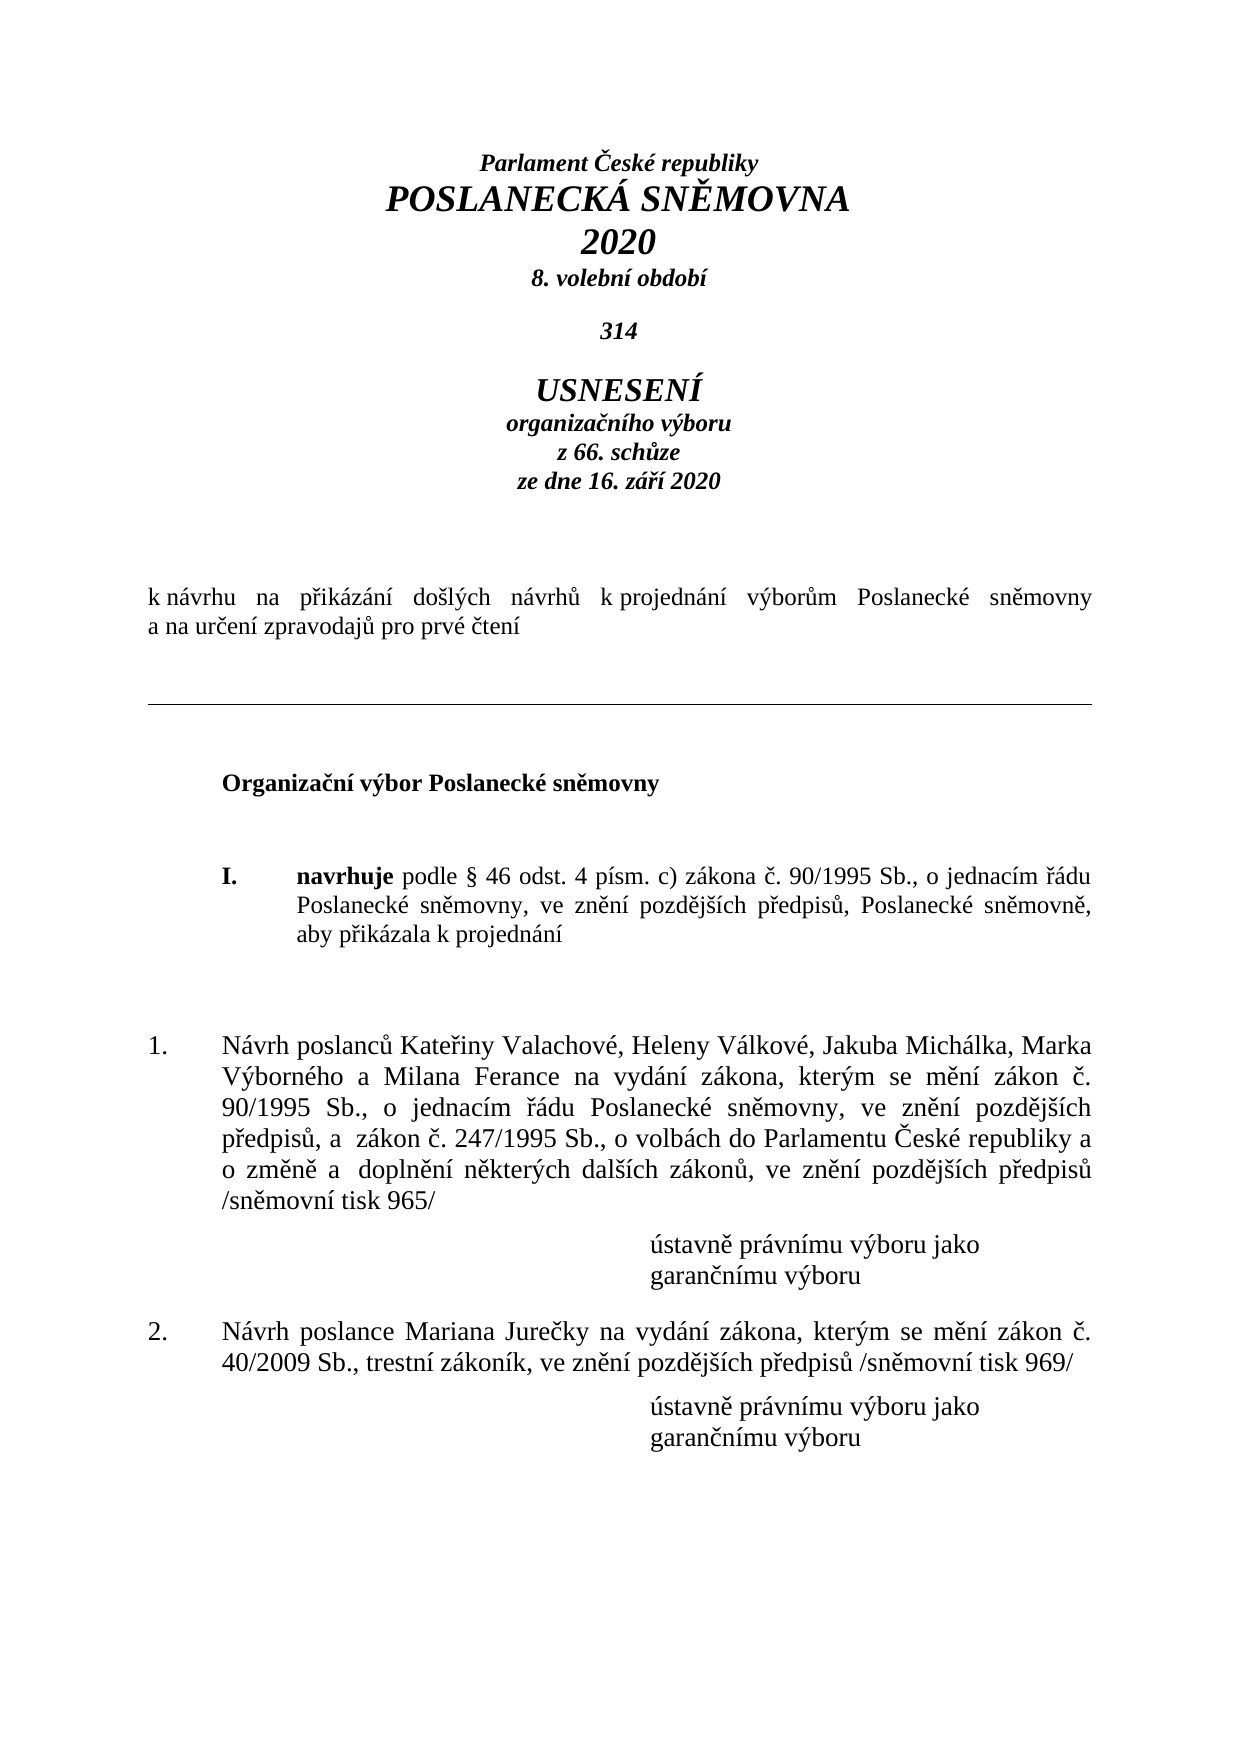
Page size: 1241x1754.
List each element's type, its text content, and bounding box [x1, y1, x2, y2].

text ze dne 16. září 2020 [148, 466, 1092, 495]
list Návrh poslance Mariana Jurečky na vydání zákona, kterým se mění zákon č. 40/2009 Sb., trestní zákoník, ve znění pozdějších předpisů /sněmovní tisk 969/ [148, 1315, 1092, 1378]
text 8. volební období [148, 263, 1092, 291]
text k návrhu na přikázání došlých návrhů k projednání výborům Poslanecké sněmovny a na určení zpravodajů pro prvé čtení [148, 582, 1092, 704]
text ústavně právnímu výboru jako garančnímu výboru [650, 1390, 1092, 1452]
text USNESENÍ [148, 370, 1092, 408]
text ústavně právnímu výboru jako garančnímu výboru [650, 1228, 1092, 1290]
text Organizační výbor Poslanecké sněmovny [148, 768, 1092, 797]
text 2020 [148, 219, 1092, 263]
text POSLANECKÁ SNĚMOVNA [148, 176, 1092, 219]
text z 66. schůze [148, 437, 1092, 466]
list navrhuje podle § 46 odst. 4 písm. c) zákona č. 90/1995 Sb., o jednacím řádu Poslanecké sněmovny, ve znění pozdějších předpisů, Poslanecké sněmovně, aby přikázala k projednání [221, 861, 1092, 948]
list Návrh poslanců Kateřiny Valachové, Heleny Válkové, Jakuba Michálka, Marka Výborného a Milana Ferance na vydání zákona, kterým se mění zákon č. 90/1995 Sb., o jednacím řádu Poslanecké sněmovny, ve znění pozdějších předpisů, a zákon č. 247/1995 Sb., o volbách do Parlamentu České republiky a o změně a doplnění některých dalších zákonů, ve znění pozdějších předpisů /sněmovní tisk 965/ [148, 1029, 1092, 1216]
text 314 [148, 316, 1092, 345]
text organizačního výboru [148, 408, 1092, 437]
text Parlament České republiky [148, 148, 1092, 176]
